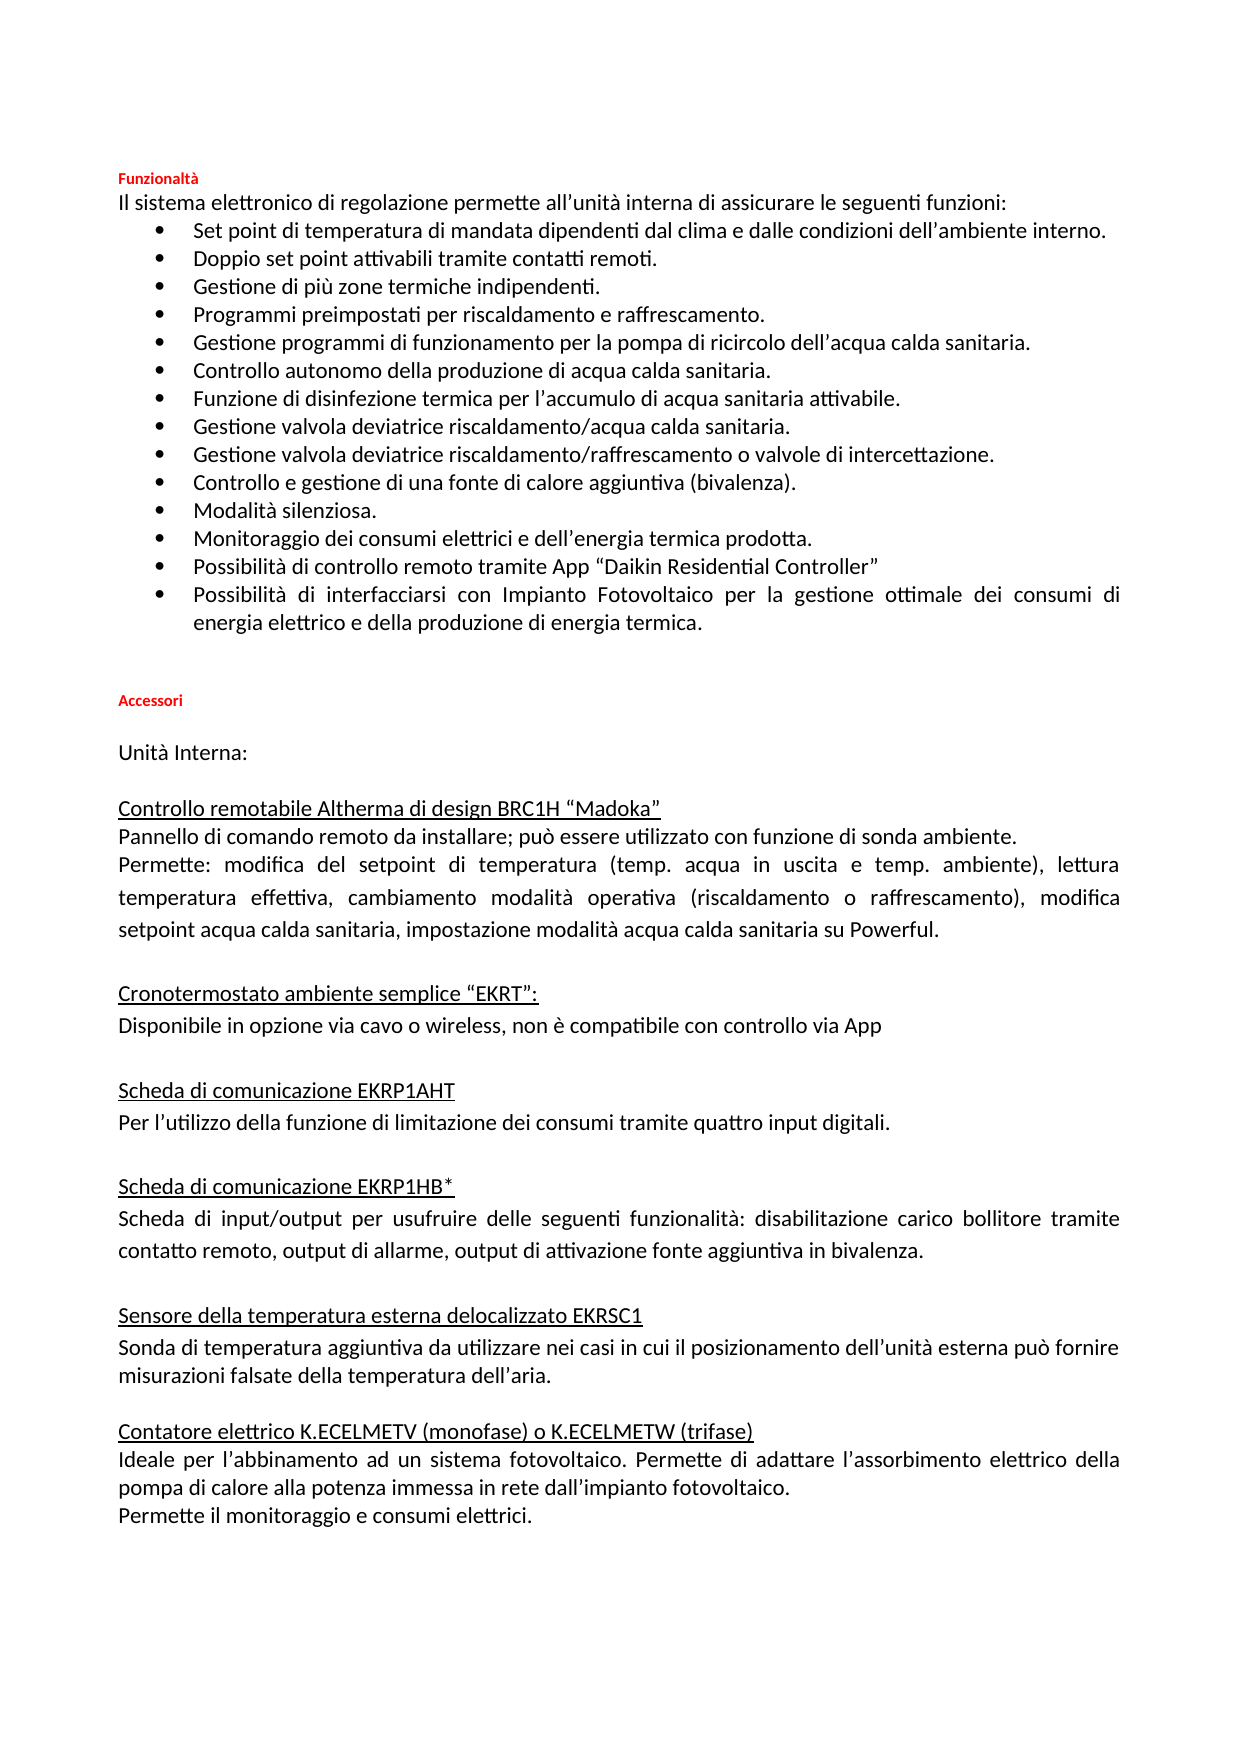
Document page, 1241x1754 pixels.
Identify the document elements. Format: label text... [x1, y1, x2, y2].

text Disponibile in opzione via cavo o wireless, non è compatibile con controllo via App [118, 1011, 1122, 1039]
list Gestione programmi di funzionamento per la pompa di ricircolo dell’acqua calda sanitaria. [156, 328, 1122, 356]
list Monitoraggio dei consumi elettrici e dell’energia termica prodotta. [156, 524, 1122, 552]
text Sonda di temperatura aggiuntiva da utilizzare nei casi in cui il posizionamento dell’unità esterna può fornire misurazioni falsate della temperatura dell’aria. [118, 1333, 1122, 1389]
text Contatore elettrico K.ECELMETV (monofase) o K.ECELMETW (trifase) [118, 1417, 1122, 1445]
list Gestione valvola deviatrice riscaldamento/acqua calda sanitaria. [156, 412, 1122, 440]
text Pannello di comando remoto da installare; può essere utilizzato con funzione di sonda ambiente. [118, 822, 1122, 850]
list Gestione valvola deviatrice riscaldamento/raffrescamento o valvole di intercettazione. [156, 440, 1122, 468]
text Il sistema elettronico di regolazione permette all’unità interna di assicurare le seguenti funzioni: [118, 188, 1122, 216]
list Modalità silenziosa. [156, 496, 1122, 524]
list Gestione di più zone termiche indipendenti. [156, 272, 1122, 300]
text Scheda di comunicazione EKRP1HB* [118, 1172, 1122, 1200]
text Scheda di input/output per usufruire delle seguenti funzionalità: disabilitazione carico bollitore tramite contatto remoto, output di allarme, output di attivazione fonte aggiuntiva in bivalenza. [118, 1204, 1122, 1265]
text Permette il monitoraggio e consumi elettrici. [118, 1501, 1122, 1529]
text Scheda di comunicazione EKRP1AHT [118, 1076, 1122, 1104]
list Doppio set point attivabili tramite contatti remoti. [156, 244, 1122, 272]
list Set point di temperatura di mandata dipendenti dal clima e dalle condizioni dell’ambiente interno. [156, 216, 1122, 244]
text Per l’utilizzo della funzione di limitazione dei consumi tramite quattro input digitali. [118, 1108, 1122, 1136]
text Sensore della temperatura esterna delocalizzato EKRSC1 [118, 1301, 1122, 1329]
list Programmi preimpostati per riscaldamento e raffrescamento. [156, 300, 1122, 328]
list Controllo autonomo della produzione di acqua calda sanitaria. [156, 356, 1122, 384]
list Possibilità di controllo remoto tramite App “Daikin Residential Controller” [156, 552, 1122, 581]
text Funzionaltà [118, 168, 1122, 188]
text Ideale per l’abbinamento ad un sistema fotovoltaico. Permette di adattare l’assorbimento elettrico della pompa di calore alla potenza immessa in rete dall’impianto fotovoltaico. [118, 1445, 1122, 1501]
text Controllo remotabile Altherma di design BRC1H “Madoka” [118, 794, 1122, 822]
text Accessori [118, 690, 1122, 710]
text Unità Interna: [118, 738, 1122, 766]
list Funzione di disinfezione termica per l’accumulo di acqua sanitaria attivabile. [156, 384, 1122, 412]
list Possibilità di interfacciarsi con Impianto Fotovoltaico per la gestione ottimale dei consumi di energia elettrico e della produzione di energia termica. [156, 581, 1122, 637]
text Cronotermostato ambiente semplice “EKRT”: [118, 979, 1122, 1007]
list Controllo e gestione di una fonte di calore aggiuntiva (bivalenza). [156, 468, 1122, 496]
text Permette: modifica del setpoint di temperatura (temp. acqua in uscita e temp. ambiente), lettura temperatura effettiva, cambiamento modalità operativa (riscaldamento o raffrescamento), modifica setpoint acqua calda sanitaria, impostazione modalità acqua calda sanitaria su Powerful. [118, 850, 1122, 943]
